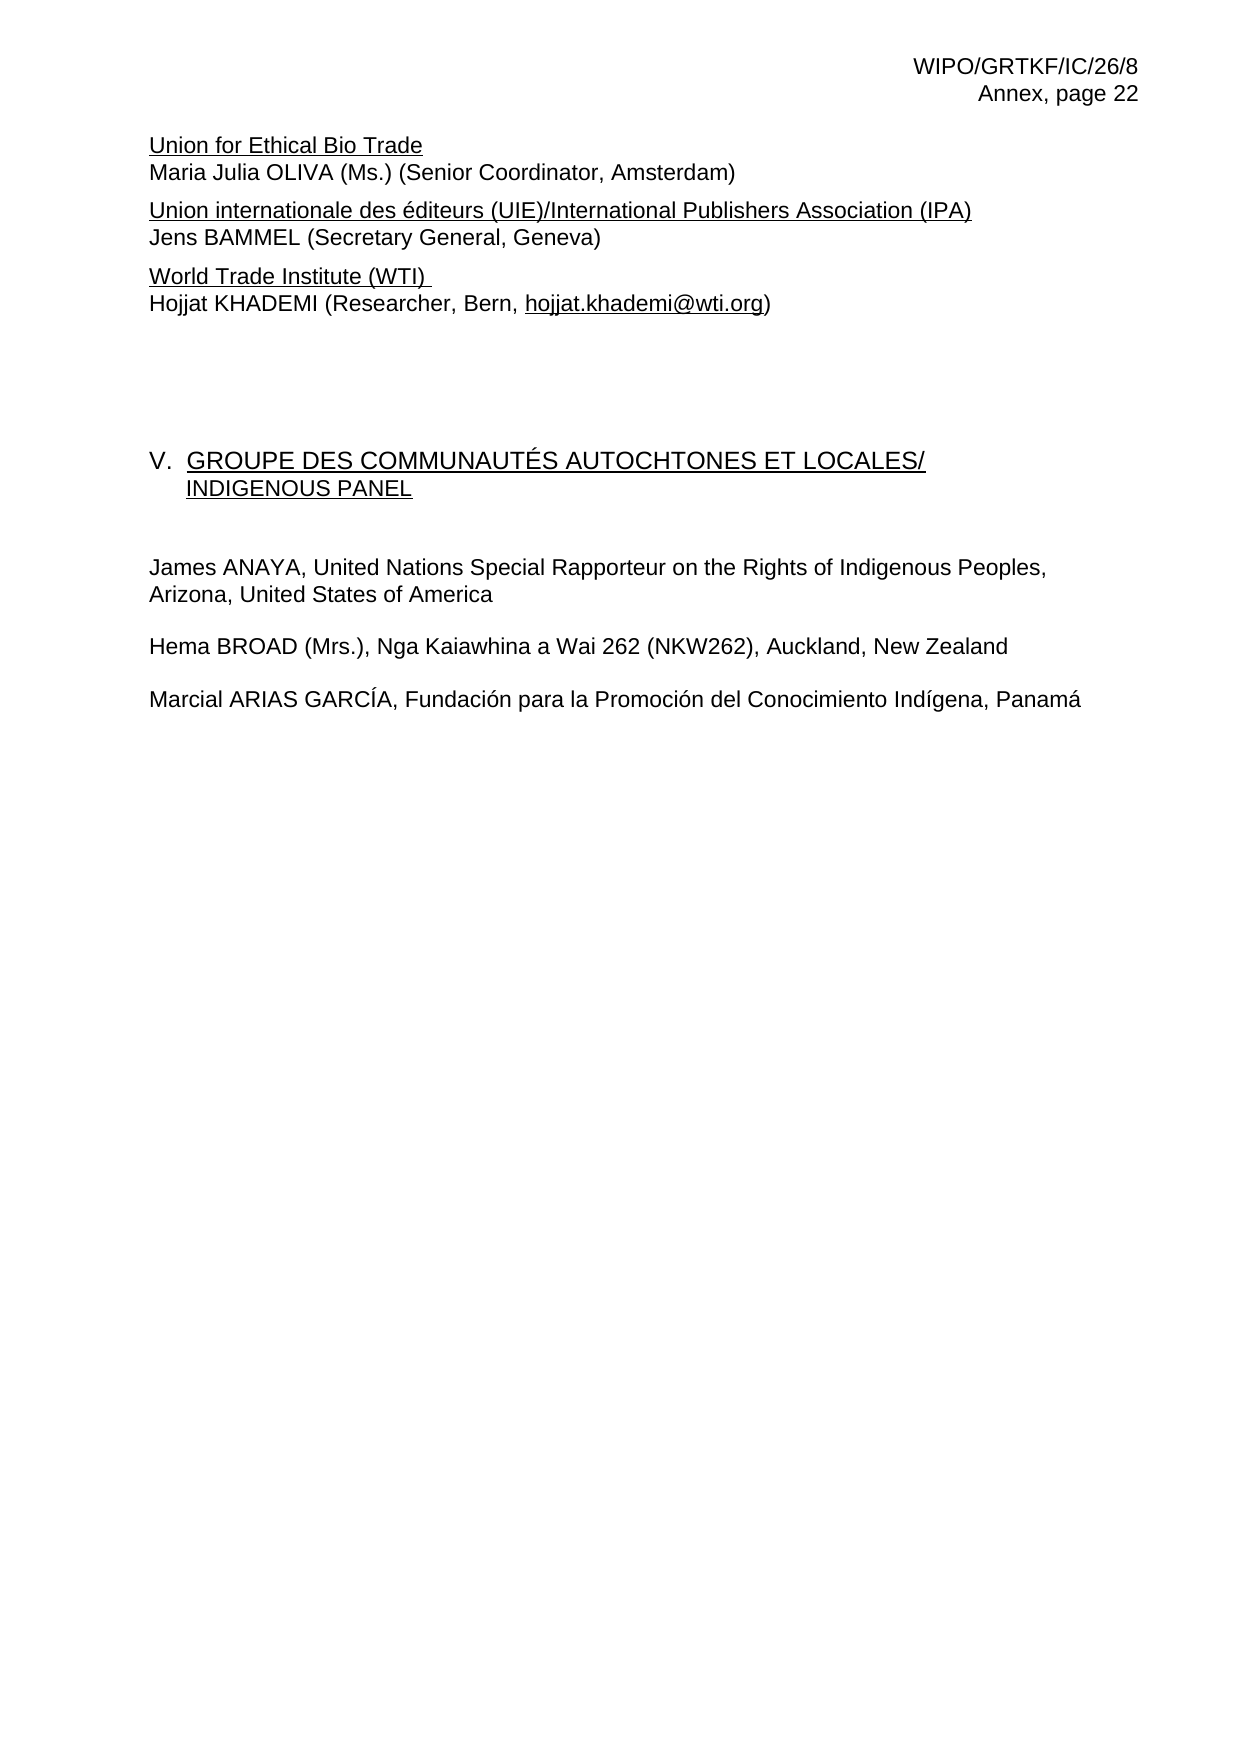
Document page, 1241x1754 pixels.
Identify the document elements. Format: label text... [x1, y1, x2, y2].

text V. groupe des communautÉs autochtones et locales/ INDIGENOUS PANEL [149, 448, 1134, 502]
text Marcial ARIAS GARCÍA, Fundación para la Promoción del Conocimiento Indígena, Panamá [149, 686, 1134, 713]
text James ANAYA, United Nations Special Rapporteur on the Rights of Indigenous Peoples, Arizona, United States of America [149, 554, 1134, 607]
text Union for Ethical Bio Trade Maria Julia OLIVA (Ms.) (Senior Coordinator, Amsterdam) [149, 132, 1134, 185]
text World Trade Institute (WTI) Hojjat KHADEMI (Researcher, Bern, hojjat.khademi@wti.org) [149, 263, 1134, 317]
text Union internationale des éditeurs (UIE)/International Publishers Association (IPA) Jens BAMMEL (Secretary General, Geneva) [149, 197, 1134, 250]
text Hema BROAD (Mrs.), Nga Kaiawhina a Wai 262 (NKW262), Auckland, New Zealand [149, 633, 1134, 660]
